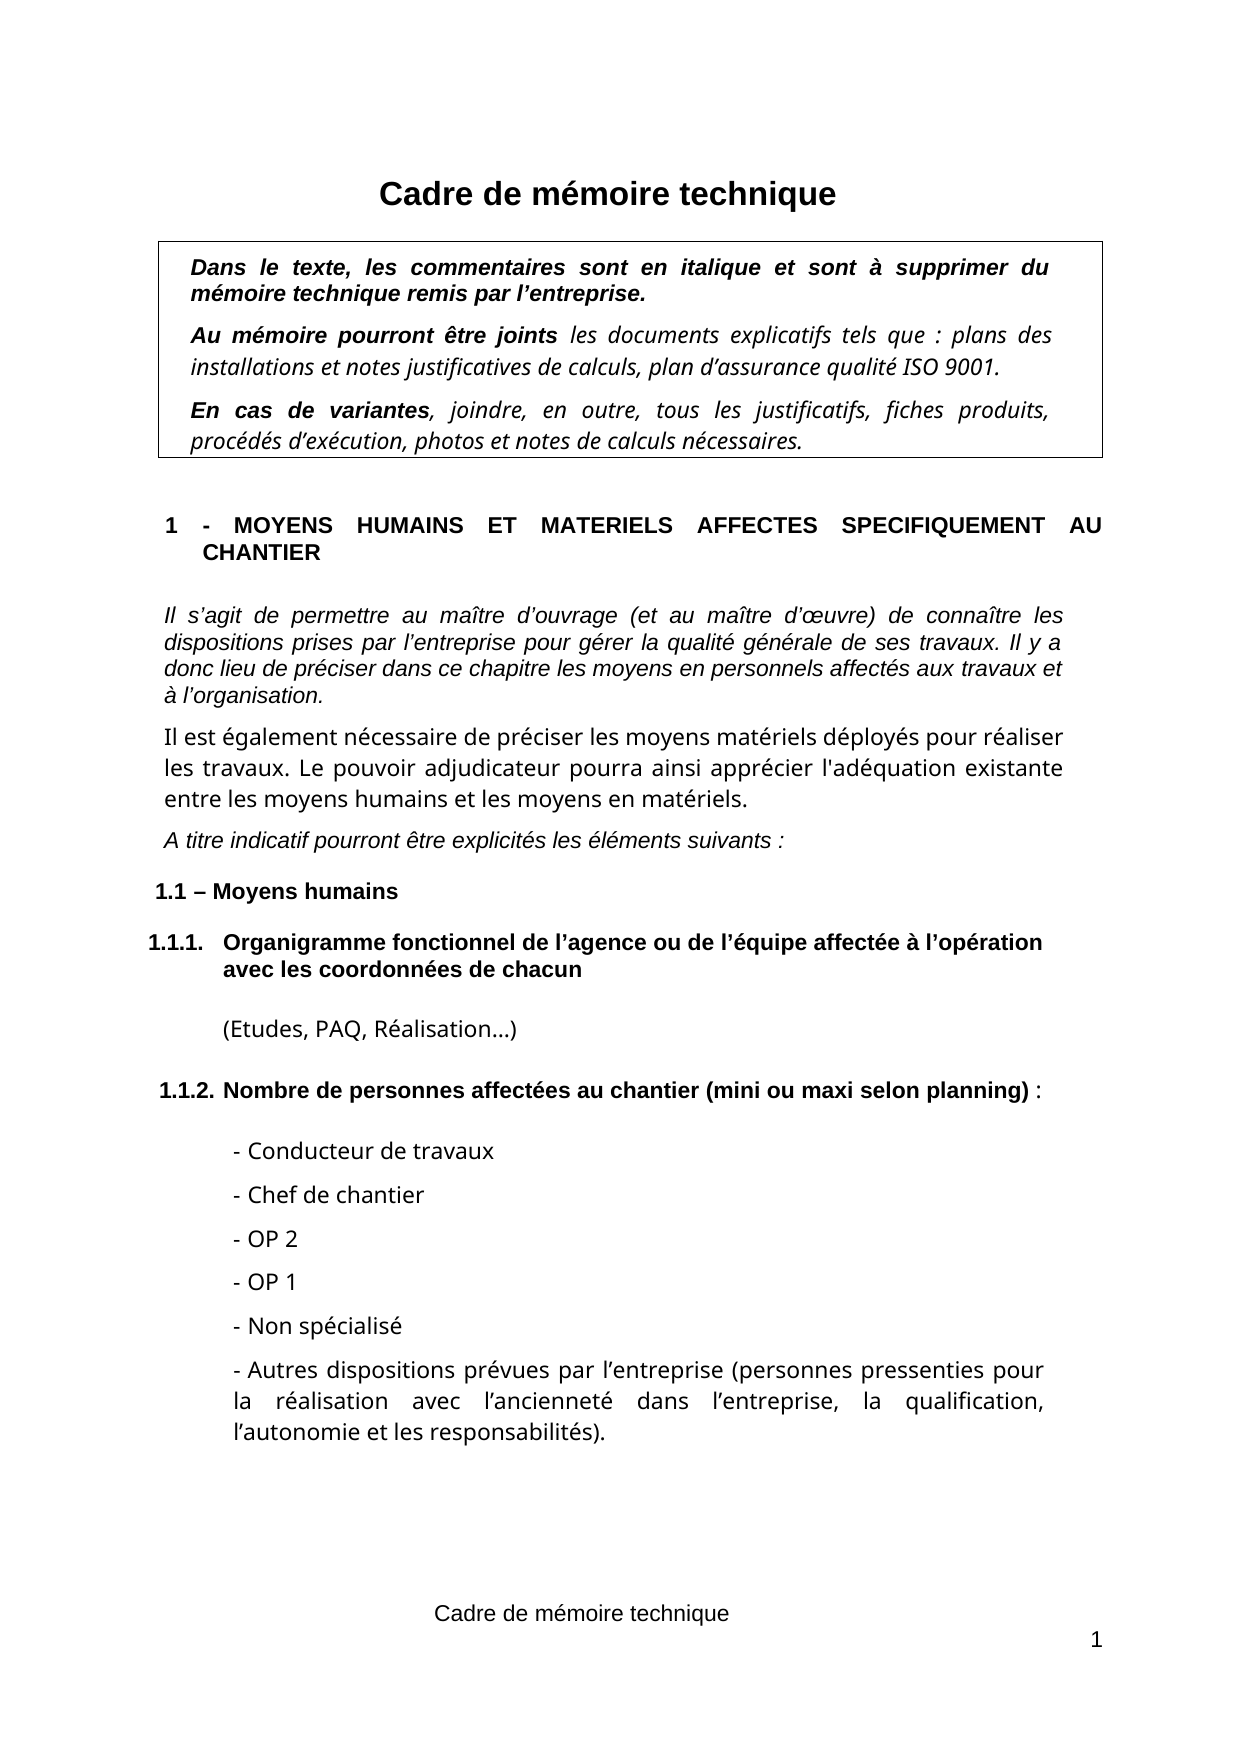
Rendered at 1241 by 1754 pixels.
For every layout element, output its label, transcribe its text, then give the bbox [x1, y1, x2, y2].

list Organigramme fonctionnel de l’agence ou de l’équipe affectée à l’opération avec les coordonnées de chacun [148, 929, 1052, 982]
title Cadre de mémoire technique [282, 174, 933, 212]
list Chef de chantier [233, 1179, 1103, 1210]
text Il s’agit de permettre au maître d’ouvrage (et au maître d’œuvre) de connaître les dispositions prises par l’entreprise pour gérer la qualité générale de ses travaux. Il y a donc lieu de préciser dans ce chapitre les moyens en personnels affectés aux travaux et à l’organisation. [164, 602, 1064, 708]
table_header Dans le texte, les commentaires sont en italique et sont à supprimer du mémoire technique remis par l’entreprise. Au mémoire pourront être joints les documents explicatifs tels que : plans des installations et notes justificatives de calculs, plan d’assurance qualité ISO 9001. En cas de variantes, joindre, en outre, tous les justificatifs, fiches produits, procédés d’exécution, photos et notes de calculs nécessaires. [159, 242, 1102, 457]
list OP 1 [233, 1266, 1103, 1298]
text A titre indicatif pourront être explicités les éléments suivants : [164, 827, 1064, 853]
list Autres dispositions prévues par l’entreprise (personnes pressenties pour la réalisation avec l’ancienneté dans l’entreprise, la qualification, l’autonomie et les responsabilités). [233, 1354, 1044, 1447]
subtitle Nombre de personnes affectées au chantier (mini ou maxi selon planning) : [159, 1074, 1103, 1105]
subtitle – Moyens humains [155, 878, 1103, 904]
list Non spécialisé [233, 1310, 1103, 1341]
subtitle - MOYENS HUMAINS ET MATERIELS AFFECTES SPECIFIQUEMENT AU CHANTIER [165, 512, 1103, 565]
text Il est également nécessaire de préciser les moyens matériels déployés pour réaliser les travaux. Le pouvoir adjudicateur pourra ainsi apprécier l'adéquation existante entre les moyens humains et les moyens en matériels. [164, 721, 1064, 814]
list Conducteur de travaux [233, 1135, 1103, 1166]
text (Etudes, PAQ, Réalisation…) [223, 1013, 1052, 1044]
list OP 2 [233, 1222, 1103, 1254]
